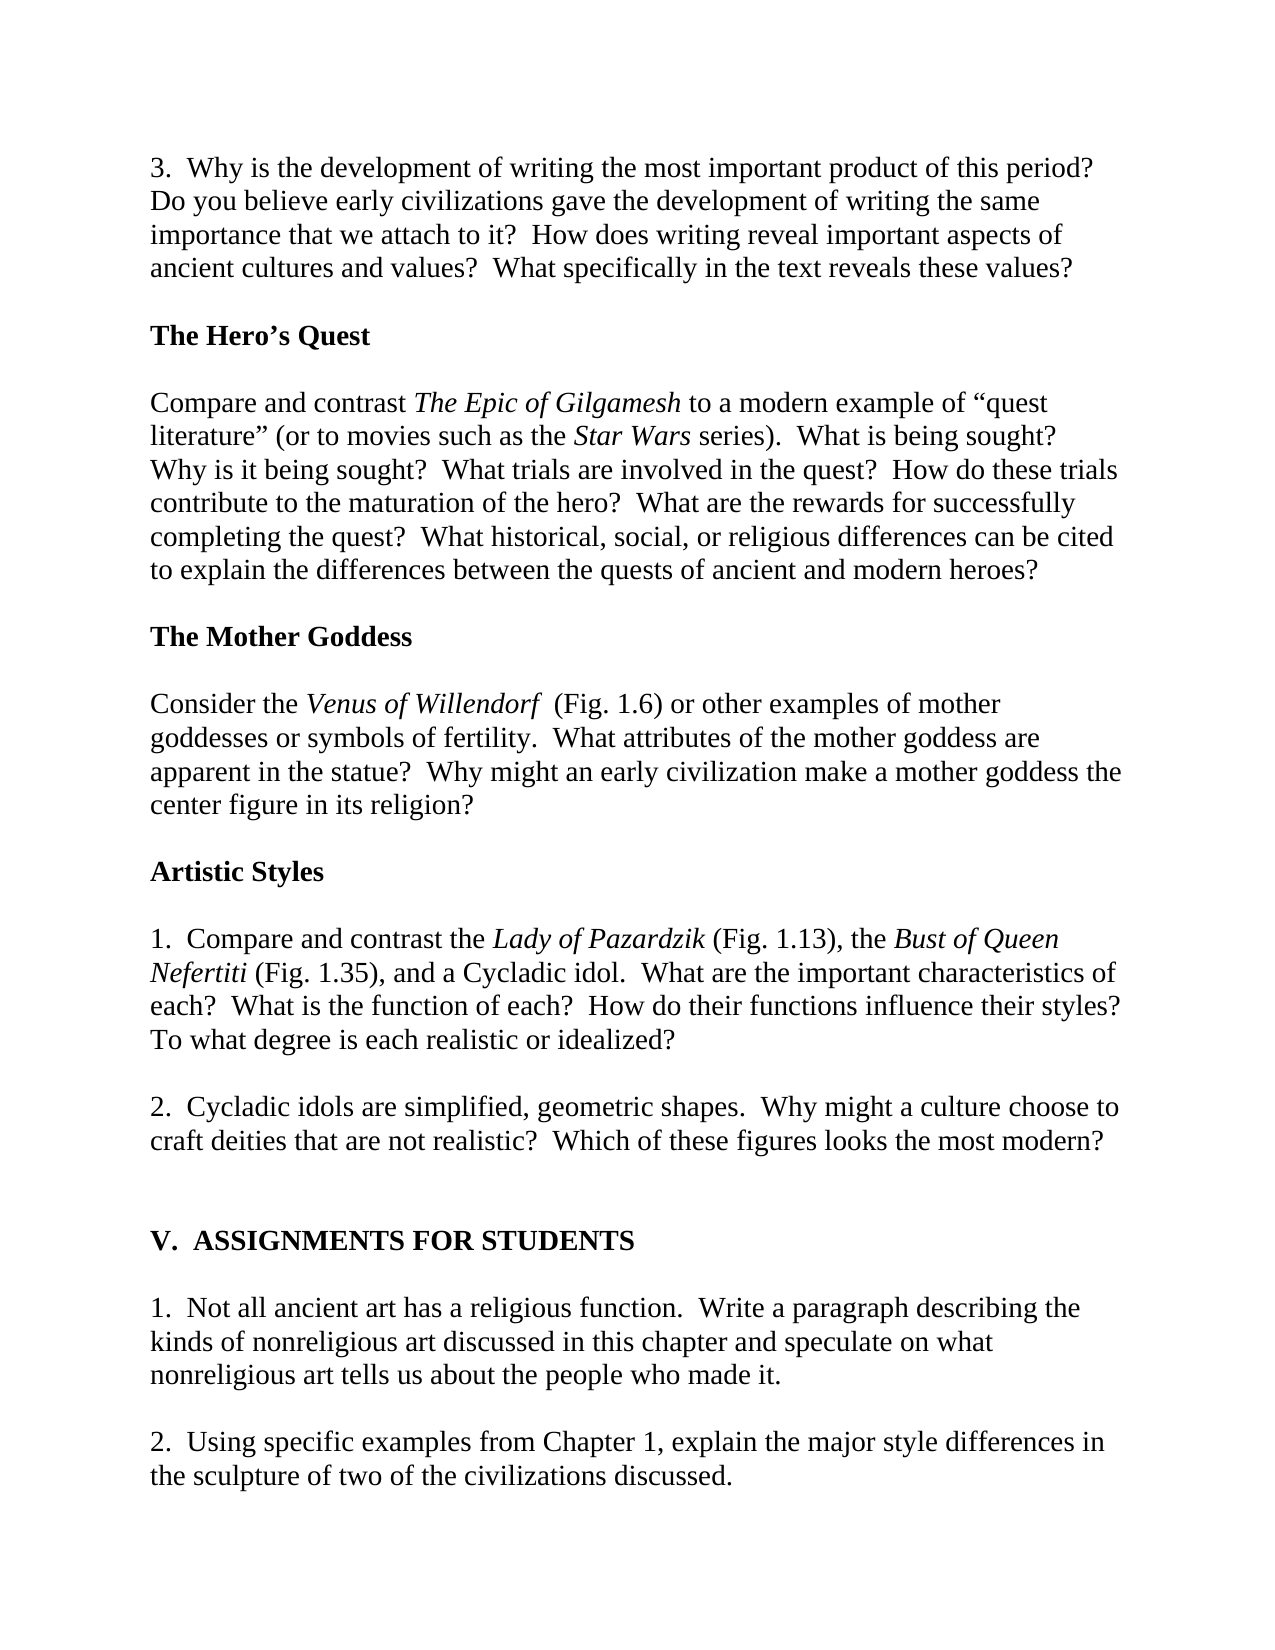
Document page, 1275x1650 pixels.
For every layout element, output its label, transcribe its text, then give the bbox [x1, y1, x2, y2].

text The Hero’s Quest [150, 318, 1125, 351]
text 2. Using specific examples from Chapter 1, explain the major style differences in the sculpture of two of the civilizations discussed. [150, 1424, 1125, 1492]
text 2. Cycladic idols are simplified, geometric shapes. Why might a culture choose to craft deities that are not realistic? Which of these figures looks the most modern? [150, 1089, 1125, 1156]
text Artistic Styles [150, 854, 1125, 888]
text 3. Why is the development of writing the most important product of this period? Do you believe early civilizations gave the development of writing the same importance that we attach to it? How does writing reveal important aspects of ancient cultures and values? What specifically in the text reveals these values? [150, 150, 1125, 284]
text Compare and contrast The Epic of Gilgamesh to a modern example of “quest literature” (or to movies such as the Star Wars series). What is being sought? Why is it being sought? What trials are involved in the quest? How do these trials contribute to the maturation of the hero? What are the rewards for successfully completing the quest? What historical, social, or religious differences can be cited to explain the differences between the quests of ancient and modern heroes? [150, 385, 1125, 586]
text 1. Compare and contrast the Lady of Pazardzik (Fig. 1.13), the Bust of Queen Nefertiti (Fig. 1.35), and a Cycladic idol. What are the important characteristics of each? What is the function of each? How do their functions influence their styles? To what degree is each realistic or idealized? [150, 921, 1125, 1056]
text The Mother Goddess [150, 619, 1125, 653]
text 1. Not all ancient art has a religious function. Write a paragraph describing the kinds of nonreligious art discussed in this chapter and speculate on what nonreligious art tells us about the people who made it. [150, 1290, 1125, 1391]
text V. ASSIGNMENTS FOR STUDENTS [150, 1223, 1125, 1257]
text Consider the Venus of Willendorf (Fig. 1.6) or other examples of mother goddesses or symbols of fertility. What attributes of the mother goddess are apparent in the statue? Why might an early civilization make a mother goddess the center figure in its religion? [150, 687, 1125, 821]
